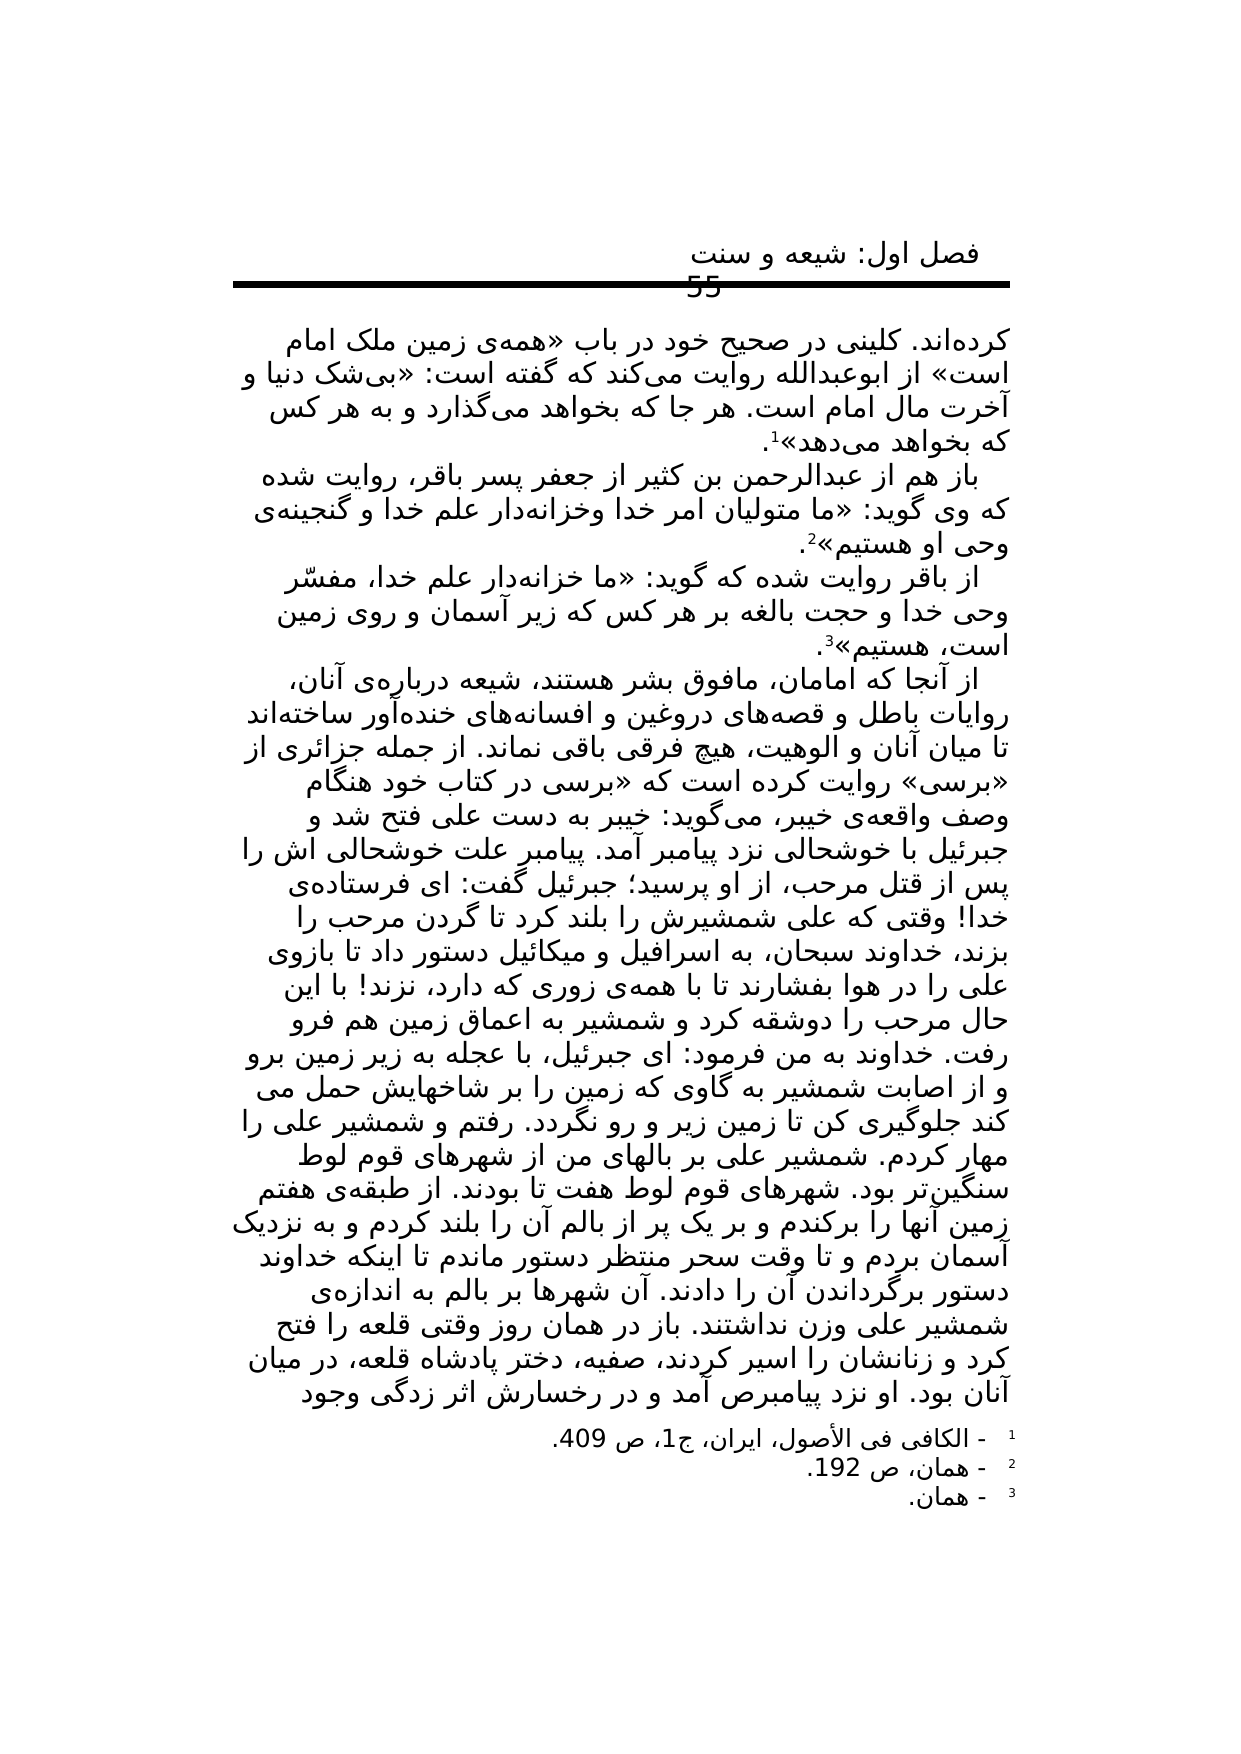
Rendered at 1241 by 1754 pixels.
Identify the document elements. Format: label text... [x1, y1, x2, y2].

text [230, 662, 1010, 1409]
text از باقر روایت شده که گوید: «ما خزانه‌دار علم خدا، مفسّر وحی خدا و حجت بالغه بر هر کس که زیر آسمان و روی زمین است، هستیم». [230, 561, 1010, 662]
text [230, 323, 1010, 459]
text باز هم از عبدالرحمن بن کثیر از جعفر پسر باقر، روایت شده که وی گوید: «ما متولیان امر خدا وخزانه‌دار علم خدا و گنجینه‌ی وحی او هستیم». [230, 459, 1010, 561]
